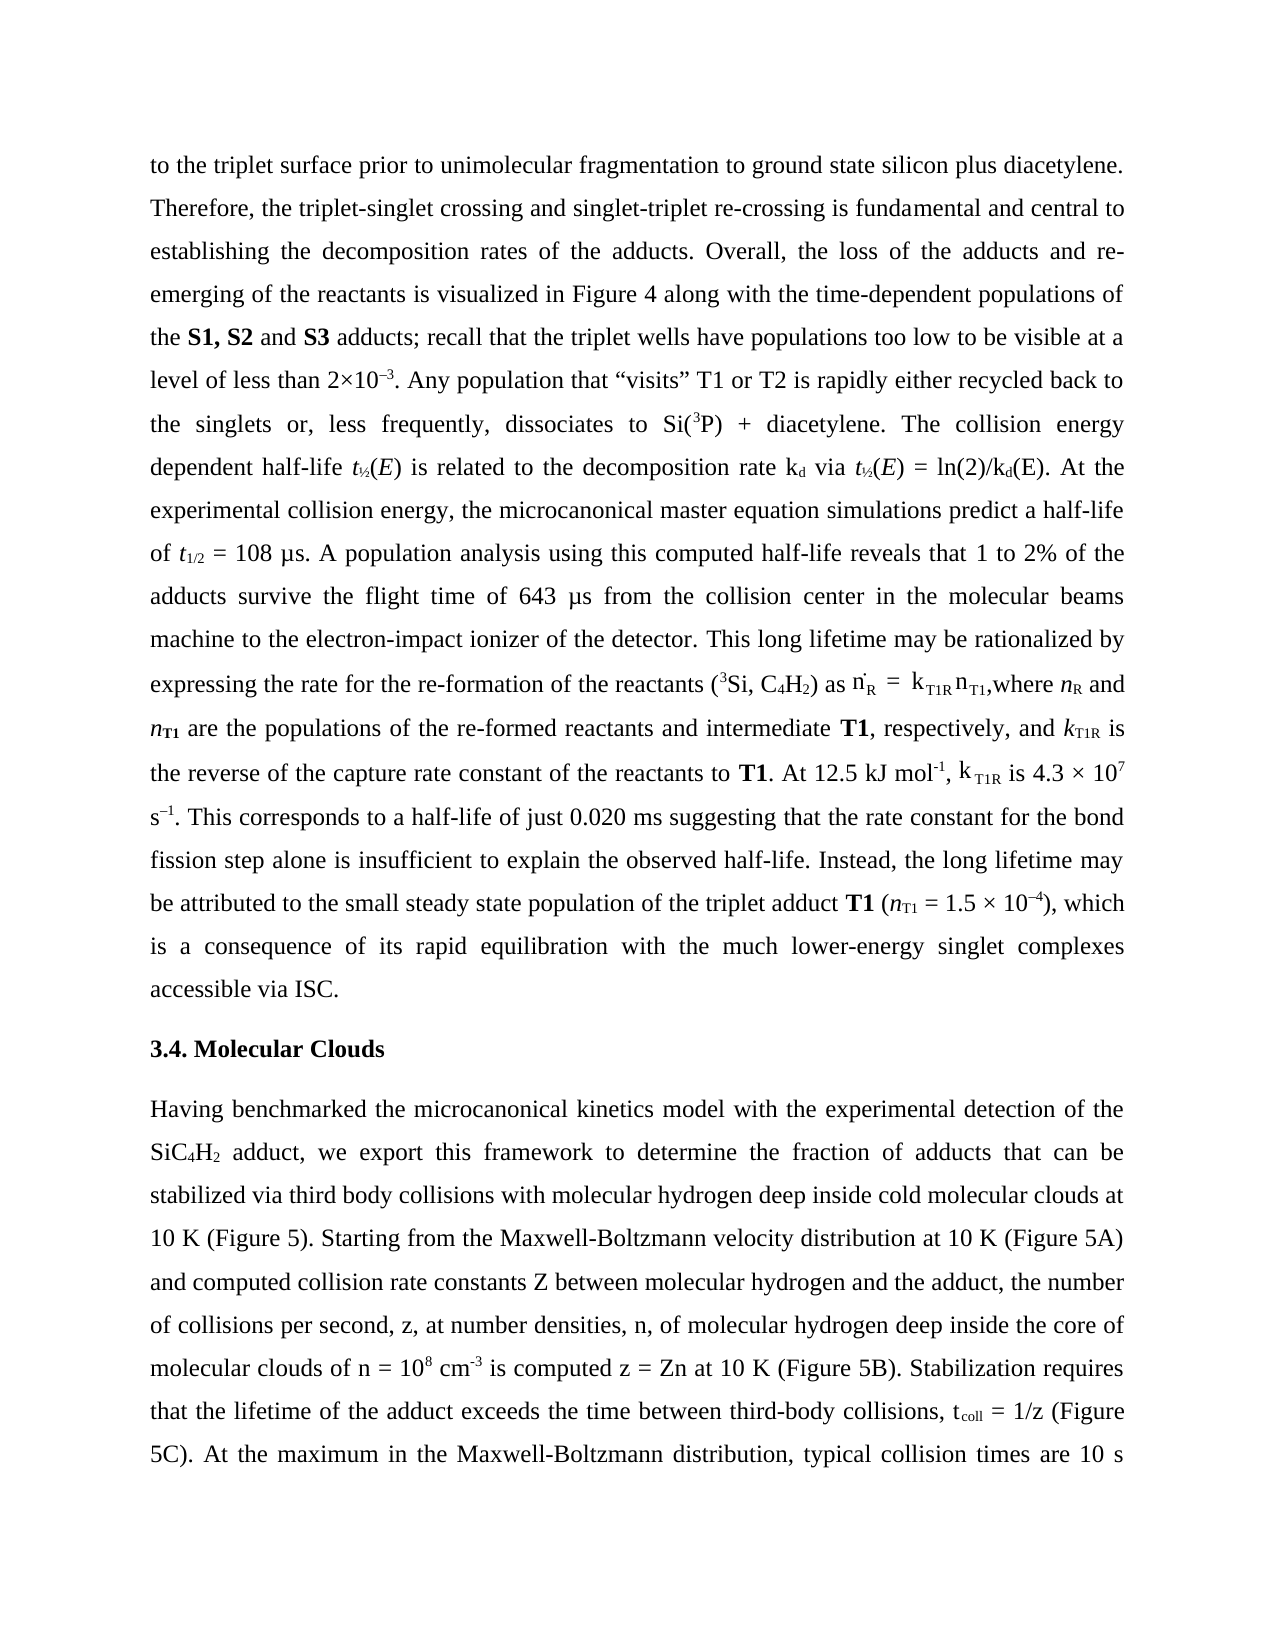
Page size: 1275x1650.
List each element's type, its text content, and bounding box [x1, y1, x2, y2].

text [150, 150, 1125, 1003]
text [150, 1094, 1125, 1468]
text 3.4. Molecular Clouds [150, 1034, 1125, 1063]
